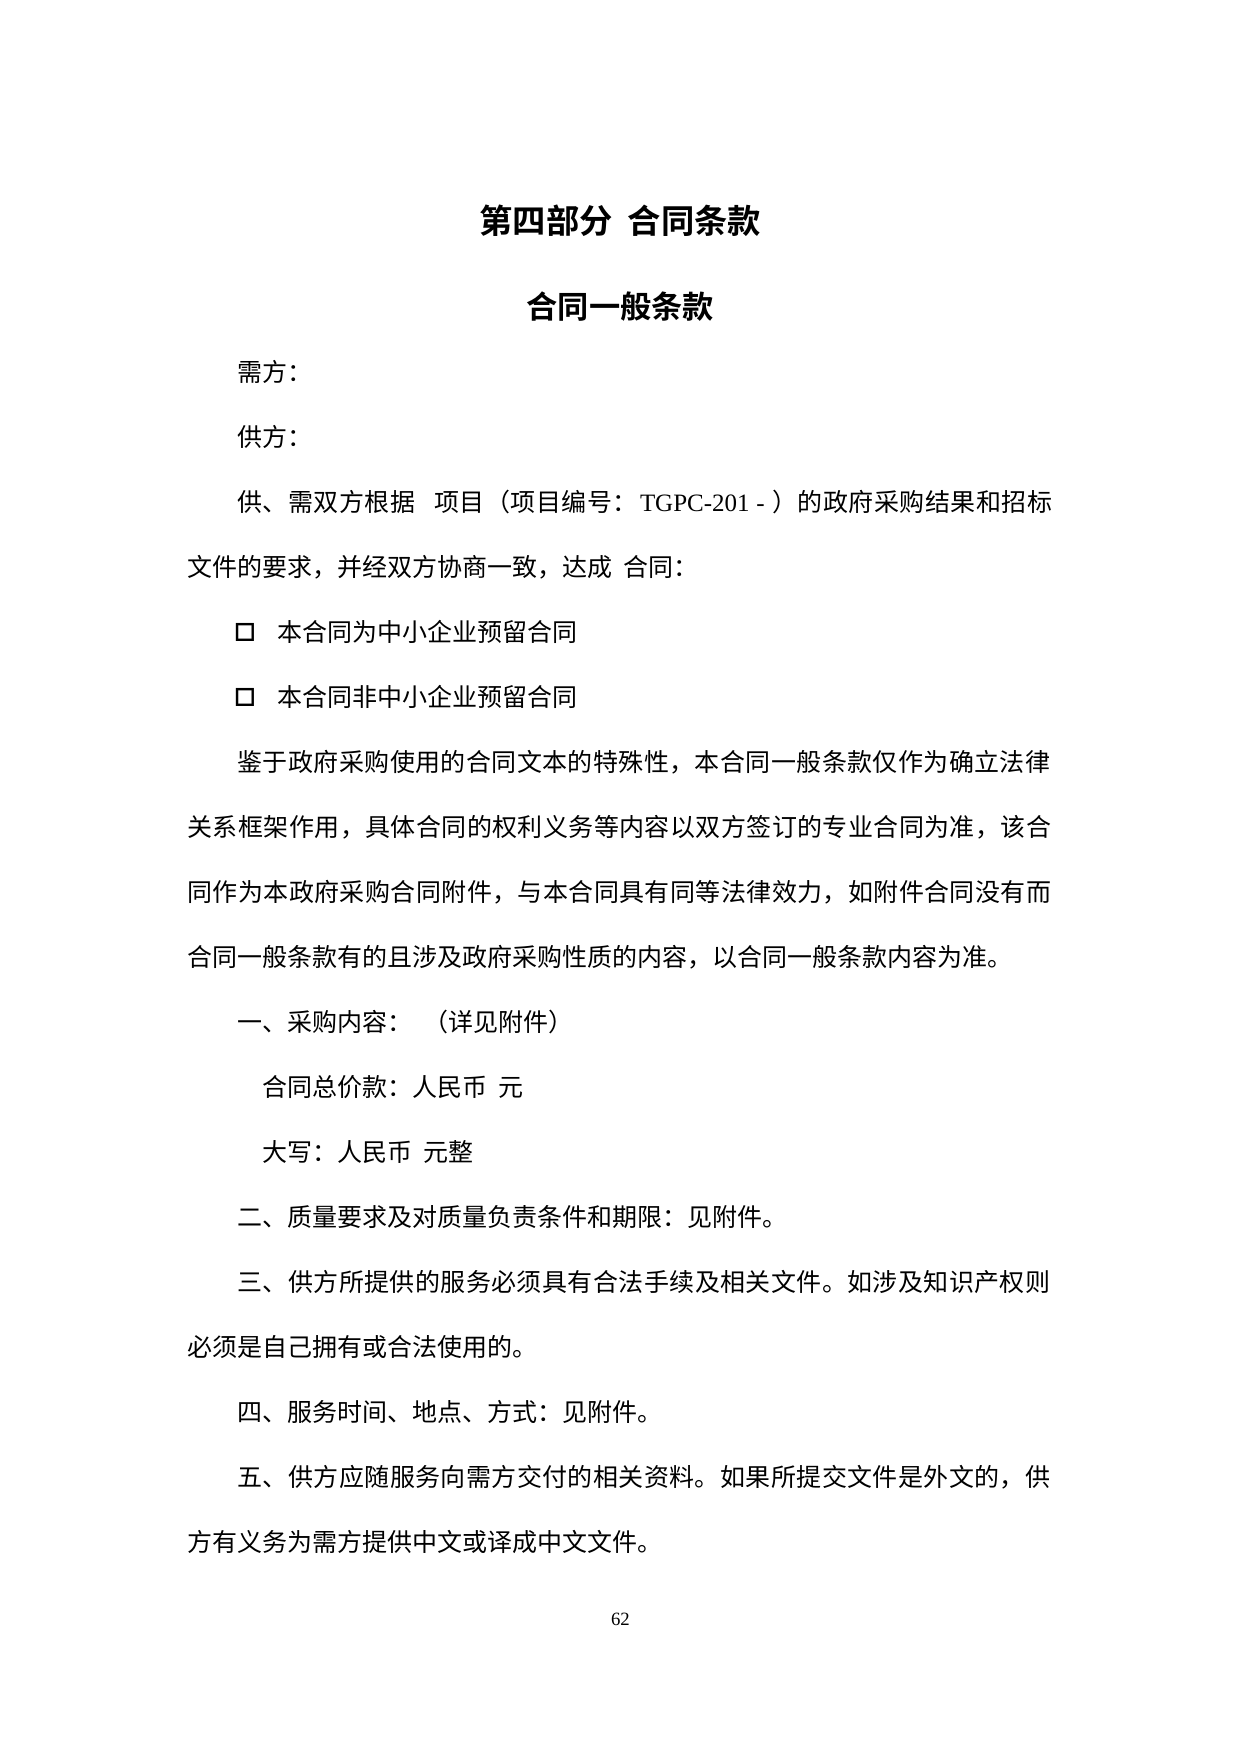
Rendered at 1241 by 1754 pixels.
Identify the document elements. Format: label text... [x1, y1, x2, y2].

list 本合同为中小企业预留合同 [234, 598, 1053, 663]
text 合同总价款：人民币 元 [187, 1053, 1053, 1118]
text 鉴于政府采购使用的合同文本的特殊性，本合同一般条款仅作为确立法律关系框架作用，具体合同的权利义务等内容以双方签订的专业合同为准，该合同作为本政府采购合同附件，与本合同具有同等法律效力，如附件合同没有而合同一般条款有的且涉及政府采购性质的内容，以合同一般条款内容为准。 [187, 728, 1053, 988]
list 本合同非中小企业预留合同 [234, 663, 1053, 728]
text 大写：人民币 元整 [187, 1118, 1053, 1183]
text 三、供方所提供的服务必须具有合法手续及相关文件。如涉及知识产权则必须是自己拥有或合法使用的。 [187, 1248, 1053, 1378]
text 供方： [187, 403, 1053, 468]
text 需方： [187, 338, 1053, 403]
text 合同一般条款 [187, 273, 1053, 338]
text 二、质量要求及对质量负责条件和期限：见附件。 [187, 1183, 1053, 1248]
text 一、采购内容： （详见附件） [187, 988, 1053, 1053]
text 供、需双方根据 项目（项目编号：TGPC-201 - ）的政府采购结果和招标文件的要求，并经双方协商一致，达成 合同： [187, 468, 1053, 598]
subtitle 第四部分 合同条款 [187, 187, 1053, 252]
text 四、服务时间、地点、方式：见附件。 [187, 1378, 1053, 1443]
text 五、供方应随服务向需方交付的相关资料。如果所提交文件是外文的，供方有义务为需方提供中文或译成中文文件。 [187, 1443, 1053, 1573]
